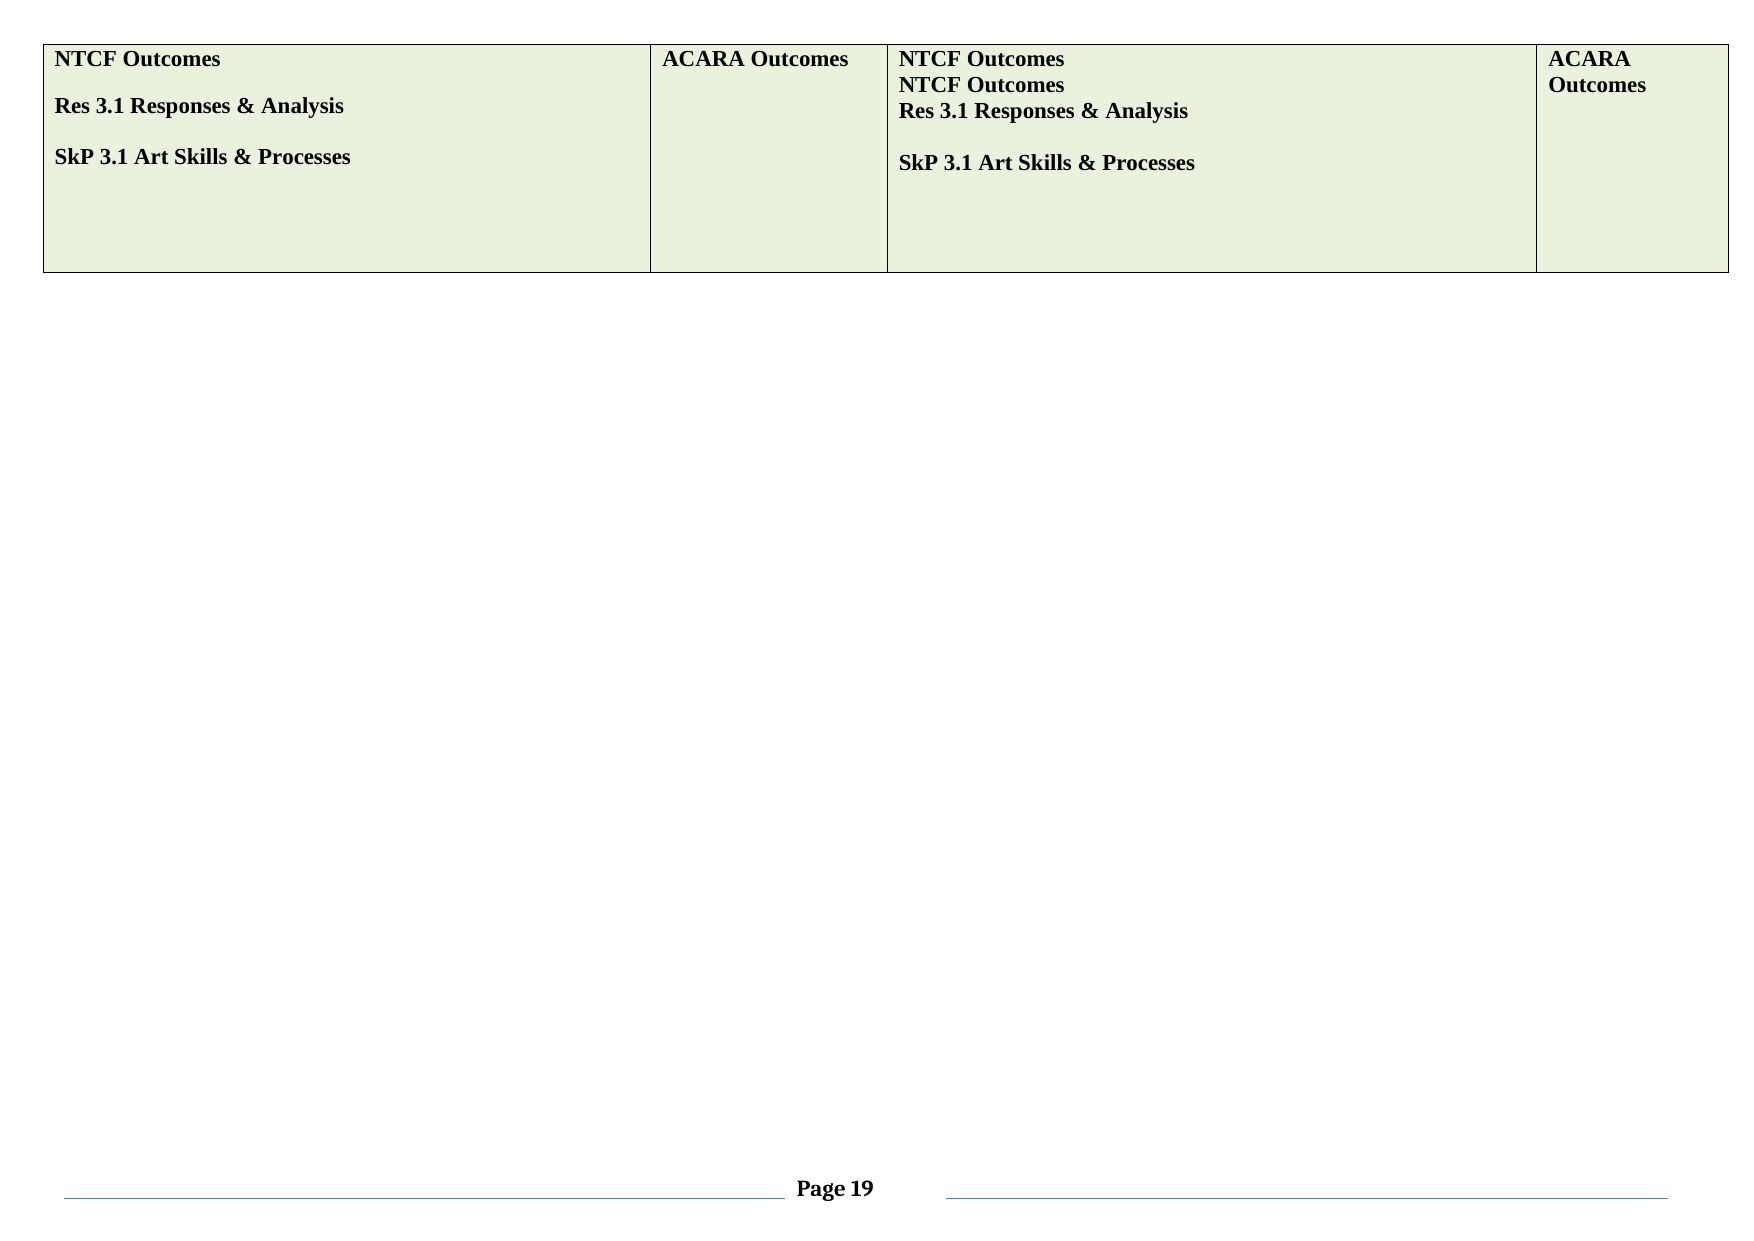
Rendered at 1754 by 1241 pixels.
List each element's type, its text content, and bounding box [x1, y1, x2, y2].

table_cell ACARA Outcomes [651, 45, 887, 272]
table_cell NTCF Outcomes Res 3.1 Responses & Analysis SkP 3.1 Art Skills & Processes [44, 45, 650, 272]
table_cell ACARA Outcomes [1537, 45, 1728, 272]
table_cell NTCF Outcomes NTCF Outcomes Res 3.1 Responses & Analysis SkP 3.1 Art Skills & Processes [888, 45, 1536, 272]
